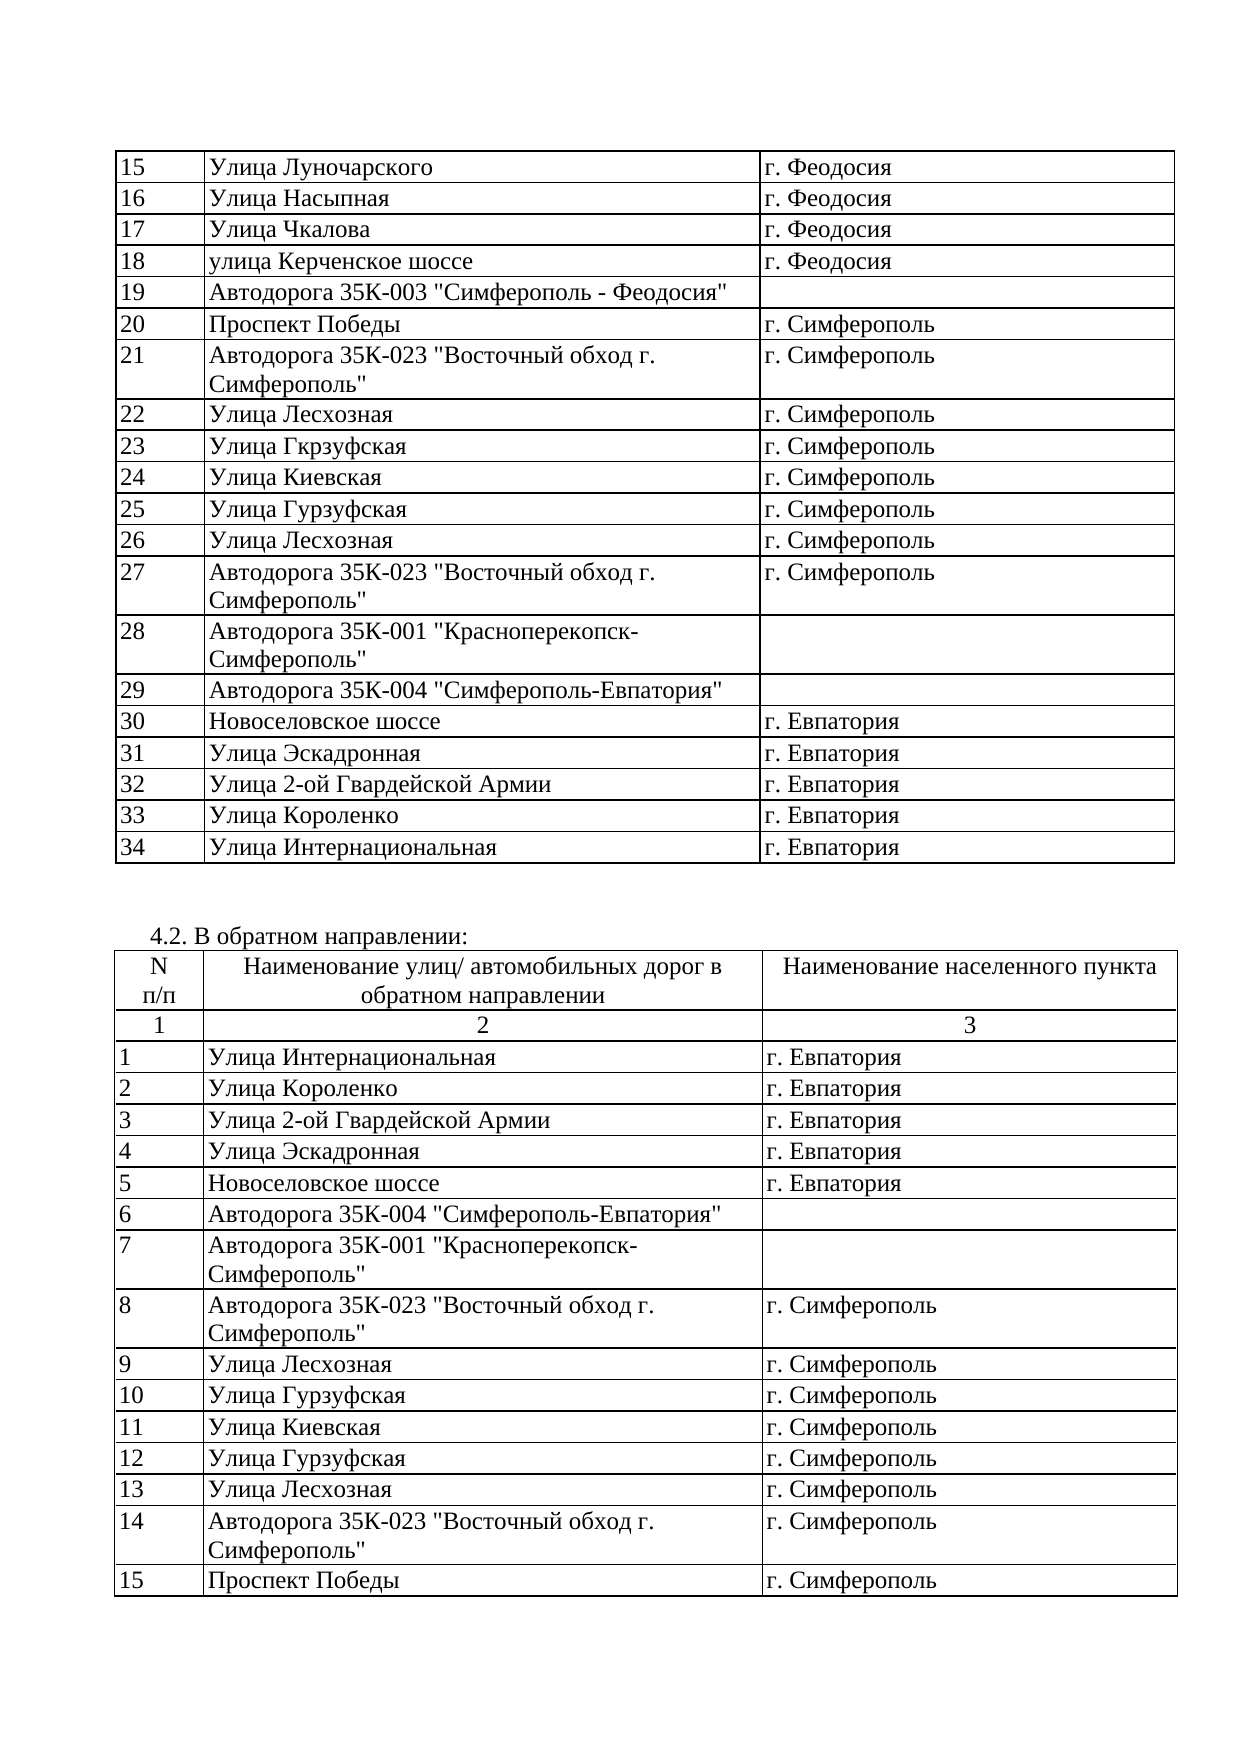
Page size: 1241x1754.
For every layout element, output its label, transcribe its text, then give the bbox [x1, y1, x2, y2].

table_cell 7 [115, 1230, 203, 1288]
table_cell 4 [115, 1136, 203, 1166]
table_cell Улица Эскадронная [205, 738, 759, 768]
table_cell Автодорога 35К-004 "Симферополь-Евпатория" [204, 1199, 762, 1229]
table_cell Улица Лесхозная [204, 1349, 762, 1379]
table_cell 21 [117, 340, 204, 398]
table_cell Улица Гурзуфская [205, 494, 759, 524]
table_cell Автодорога 35К-001 "Красноперекопск-Симферополь" [204, 1231, 762, 1288]
table_cell 32 [117, 769, 204, 799]
table_cell Новоселовское шоссе [204, 1168, 762, 1198]
table_cell г. Симферополь [761, 309, 1174, 339]
table_cell Проспект Победы [205, 309, 759, 339]
table_cell Автодорога 35К-004 "Симферополь-Евпатория" [205, 675, 759, 705]
table_cell г. Феодосия [761, 183, 1174, 213]
table_cell Автодорога 35К-023 "Восточный обход г. Симферополь" [205, 557, 759, 614]
table_cell 19 [117, 277, 204, 307]
table_cell Улица Лесхозная [204, 1475, 762, 1504]
table_cell Улица Чкалова [205, 215, 759, 244]
table_cell Улица Короленко [205, 801, 759, 831]
table_cell Новоселовское шоссе [205, 706, 759, 736]
table_header Наименование населенного пункта [763, 951, 1177, 1009]
table_cell 26 [117, 525, 204, 555]
table_cell г. Симферополь [761, 525, 1174, 555]
table_cell г. Евпатория [763, 1135, 1177, 1166]
table_cell Улица Интернациональная [204, 1042, 762, 1072]
table_cell г. Симферополь [763, 1288, 1177, 1347]
table_cell [761, 675, 1174, 705]
table_cell Улица Интернациональная [205, 832, 759, 862]
table_cell Улица Насыпная [205, 183, 759, 213]
table_cell г. Евпатория [763, 1166, 1177, 1198]
table_cell 1 [115, 1041, 203, 1072]
table_cell г. Евпатория [761, 769, 1174, 799]
table_cell [761, 616, 1174, 673]
table_cell Улица Гурзуфская [204, 1443, 762, 1473]
table_cell 15 [117, 152, 204, 181]
table_cell г. Феодосия [761, 152, 1174, 181]
table_cell 17 [117, 215, 204, 244]
table_header N п/п [115, 951, 203, 1009]
table_cell [763, 1198, 1177, 1229]
table_cell 34 [117, 832, 204, 862]
table_cell г. Симферополь [763, 1347, 1177, 1379]
table_cell г. Симферополь [761, 494, 1174, 524]
table_cell улица Керченское шоссе [205, 246, 759, 276]
table_cell 2 [115, 1073, 203, 1103]
table_cell Улица Гкрзуфская [205, 431, 759, 461]
table_cell 3 [115, 1104, 203, 1135]
table_cell г. Феодосия [761, 215, 1174, 244]
table_cell г. Симферополь [761, 431, 1174, 461]
table_cell 23 [117, 431, 204, 461]
table_cell Улица Киевская [204, 1412, 762, 1442]
table_cell 11 [115, 1411, 203, 1442]
table_cell [763, 1229, 1177, 1288]
table_cell 9 [115, 1348, 203, 1379]
table_cell Автодорога 35К-023 "Восточный обход г. Симферополь" [205, 340, 759, 398]
table_cell 18 [117, 246, 204, 276]
table_cell г. Симферополь [761, 340, 1174, 398]
table_cell Улица Киевская [205, 462, 759, 492]
table_cell г. Симферополь [763, 1379, 1177, 1410]
table_cell Проспект Победы [204, 1565, 762, 1595]
table_cell Улица Лесхозная [205, 400, 759, 429]
table_cell Улица Эскадронная [204, 1136, 762, 1166]
table_cell 29 [117, 675, 204, 705]
table_cell г. Симферополь [763, 1505, 1177, 1563]
table_cell г. Симферополь [763, 1442, 1177, 1473]
table_cell г. Евпатория [763, 1072, 1177, 1103]
table_cell Автодорога 35К-001 "Красноперекопск-Симферополь" [205, 616, 759, 673]
table_cell г. Симферополь [763, 1473, 1177, 1504]
table_cell г. Евпатория [763, 1103, 1177, 1135]
text 4.2. В обратном направлении: [150, 921, 1090, 950]
table_cell 2 [204, 1011, 762, 1040]
table_cell г. Симферополь [763, 1410, 1177, 1442]
table_cell Автодорога 35К-023 "Восточный обход г. Симферополь" [204, 1290, 762, 1347]
table_header Наименование улиц/ автомобильных дорог в обратном направлении [204, 951, 762, 1009]
table_cell Автодорога 35К-003 "Симферополь - Феодосия" [205, 277, 759, 307]
table_cell Улица Лесхозная [205, 525, 759, 555]
table_cell 10 [115, 1380, 203, 1410]
table_cell 27 [117, 557, 204, 614]
table_cell Автодорога 35К-023 "Восточный обход г. Симферополь" [204, 1506, 762, 1563]
table_cell 3 [763, 1009, 1177, 1040]
table_cell 15 [115, 1565, 203, 1595]
table_cell г. Симферополь [763, 1564, 1177, 1595]
table_cell 5 [115, 1167, 203, 1198]
table_cell Улица Гурзуфская [204, 1380, 762, 1410]
table_cell 6 [115, 1199, 203, 1229]
table_cell г. Феодосия [761, 246, 1174, 276]
table_cell 14 [115, 1506, 203, 1563]
table_cell 30 [117, 706, 204, 736]
table_cell 1 [115, 1010, 203, 1040]
table_cell 33 [117, 801, 204, 831]
table_cell г. Симферополь [761, 462, 1174, 492]
table_cell 22 [117, 400, 204, 429]
table_cell г. Евпатория [761, 832, 1174, 862]
table_cell 20 [117, 309, 204, 339]
table_cell 16 [117, 183, 204, 213]
table_cell Улица 2-ой Гвардейской Армии [205, 769, 759, 799]
table_cell Улица 2-ой Гвардейской Армии [204, 1105, 762, 1135]
table_cell 31 [117, 738, 204, 768]
table_cell 25 [117, 494, 204, 524]
table_cell г. Симферополь [761, 557, 1174, 614]
table_cell Улица Луночарского [205, 152, 759, 181]
table_cell г. Симферополь [761, 400, 1174, 429]
table_cell [761, 277, 1174, 307]
table_cell г. Евпатория [761, 706, 1174, 736]
table_cell г. Евпатория [763, 1040, 1177, 1072]
table_cell г. Евпатория [761, 801, 1174, 831]
table_cell 12 [115, 1443, 203, 1473]
table_cell 13 [115, 1474, 203, 1504]
table_cell 24 [117, 462, 204, 492]
table_cell 8 [115, 1289, 203, 1347]
table_cell 28 [117, 616, 204, 673]
table_cell Улица Короленко [204, 1073, 762, 1103]
table_cell г. Евпатория [761, 738, 1174, 768]
